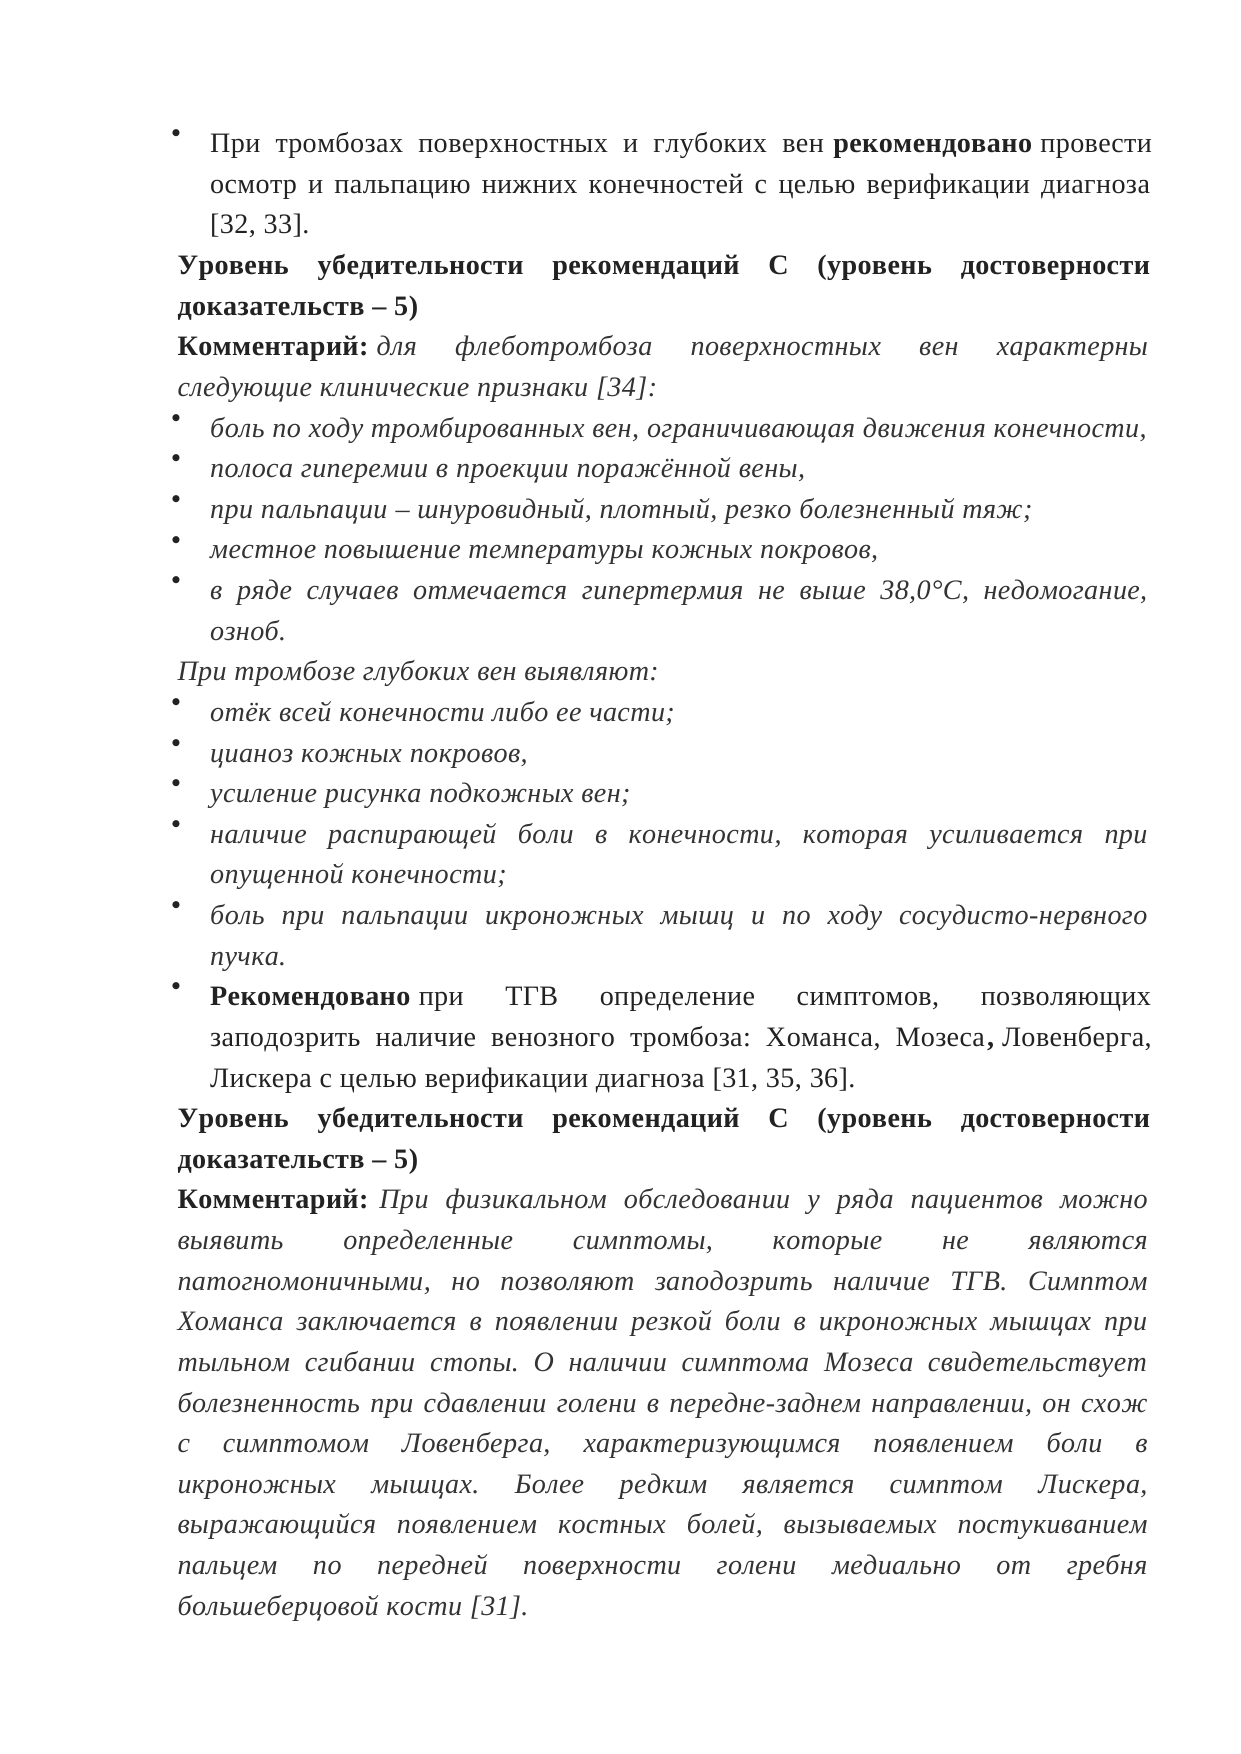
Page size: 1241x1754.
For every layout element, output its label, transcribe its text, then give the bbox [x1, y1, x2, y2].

list Рекомендовано при ТГВ определение симптомов, позволяющих заподозрить наличие венозного тромбоза: Хоманса, Мозеса, Ловенберга, Лискера с целью верификации диагноза [31, 35, 36]. [172, 971, 1152, 1093]
list при пальпации – шнуровидный, плотный, резко болезненный тяж; [172, 484, 1152, 524]
list усиление рисунка подкожных вен; [172, 768, 1152, 809]
list боль по ходу тромбированных вен, ограничивающая движения конечности, [172, 402, 1152, 443]
text При тромбозе глубоких вен выявляют: [177, 646, 1152, 687]
list в ряде случаев отмечается гипертермия не выше 38,0°С, недомогание, озноб. [172, 565, 1152, 646]
list полоса гиперемии в проекции поражённой вены, [172, 443, 1152, 484]
list отёк всей конечности либо ее части; [172, 687, 1152, 727]
text Уровень убедительности рекомендаций С (уровень достоверности доказательств – 5) [177, 1093, 1152, 1174]
text Уровень убедительности рекомендаций С (уровень достоверности доказательств – 5) [177, 240, 1152, 321]
list наличие распирающей боли в конечности, которая усиливается при опущенной конечности; [172, 809, 1152, 890]
text Комментарий: для флеботромбоза поверхностных вен характерны следующие клинические признаки [34]: [177, 321, 1152, 402]
list При тромбозах поверхностных и глубоких вен рекомендовано провести осмотр и пальпацию нижних конечностей с целью верификации диагноза [32, 33]. [172, 118, 1152, 240]
list боль при пальпации икроножных мышц и по ходу сосудисто-нервного пучка. [172, 890, 1152, 971]
text Комментарий: При физикальном обследовании у ряда пациентов можно выявить определенные симптомы, которые не являются патогномоничными, но позволяют заподозрить наличие ТГВ. Симптом Хоманса заключается в появлении резкой боли в икроножных мышцах при тыльном сгибании стопы. О наличии симптома Мозеса свидетельствует болезненность при сдавлении голени в передне-заднем направлении, он схож с симптомом Ловенберга, характеризующимся появлением боли в икроножных мышцах. Более редким является симптом Лискера, выражающийся появлением костных болей, вызываемых постукиванием пальцем по передней поверхности голени медиально от гребня большеберцовой кости [31]. [177, 1174, 1152, 1621]
list цианоз кожных покровов, [172, 727, 1152, 768]
list местное повышение температуры кожных покровов, [172, 524, 1152, 565]
